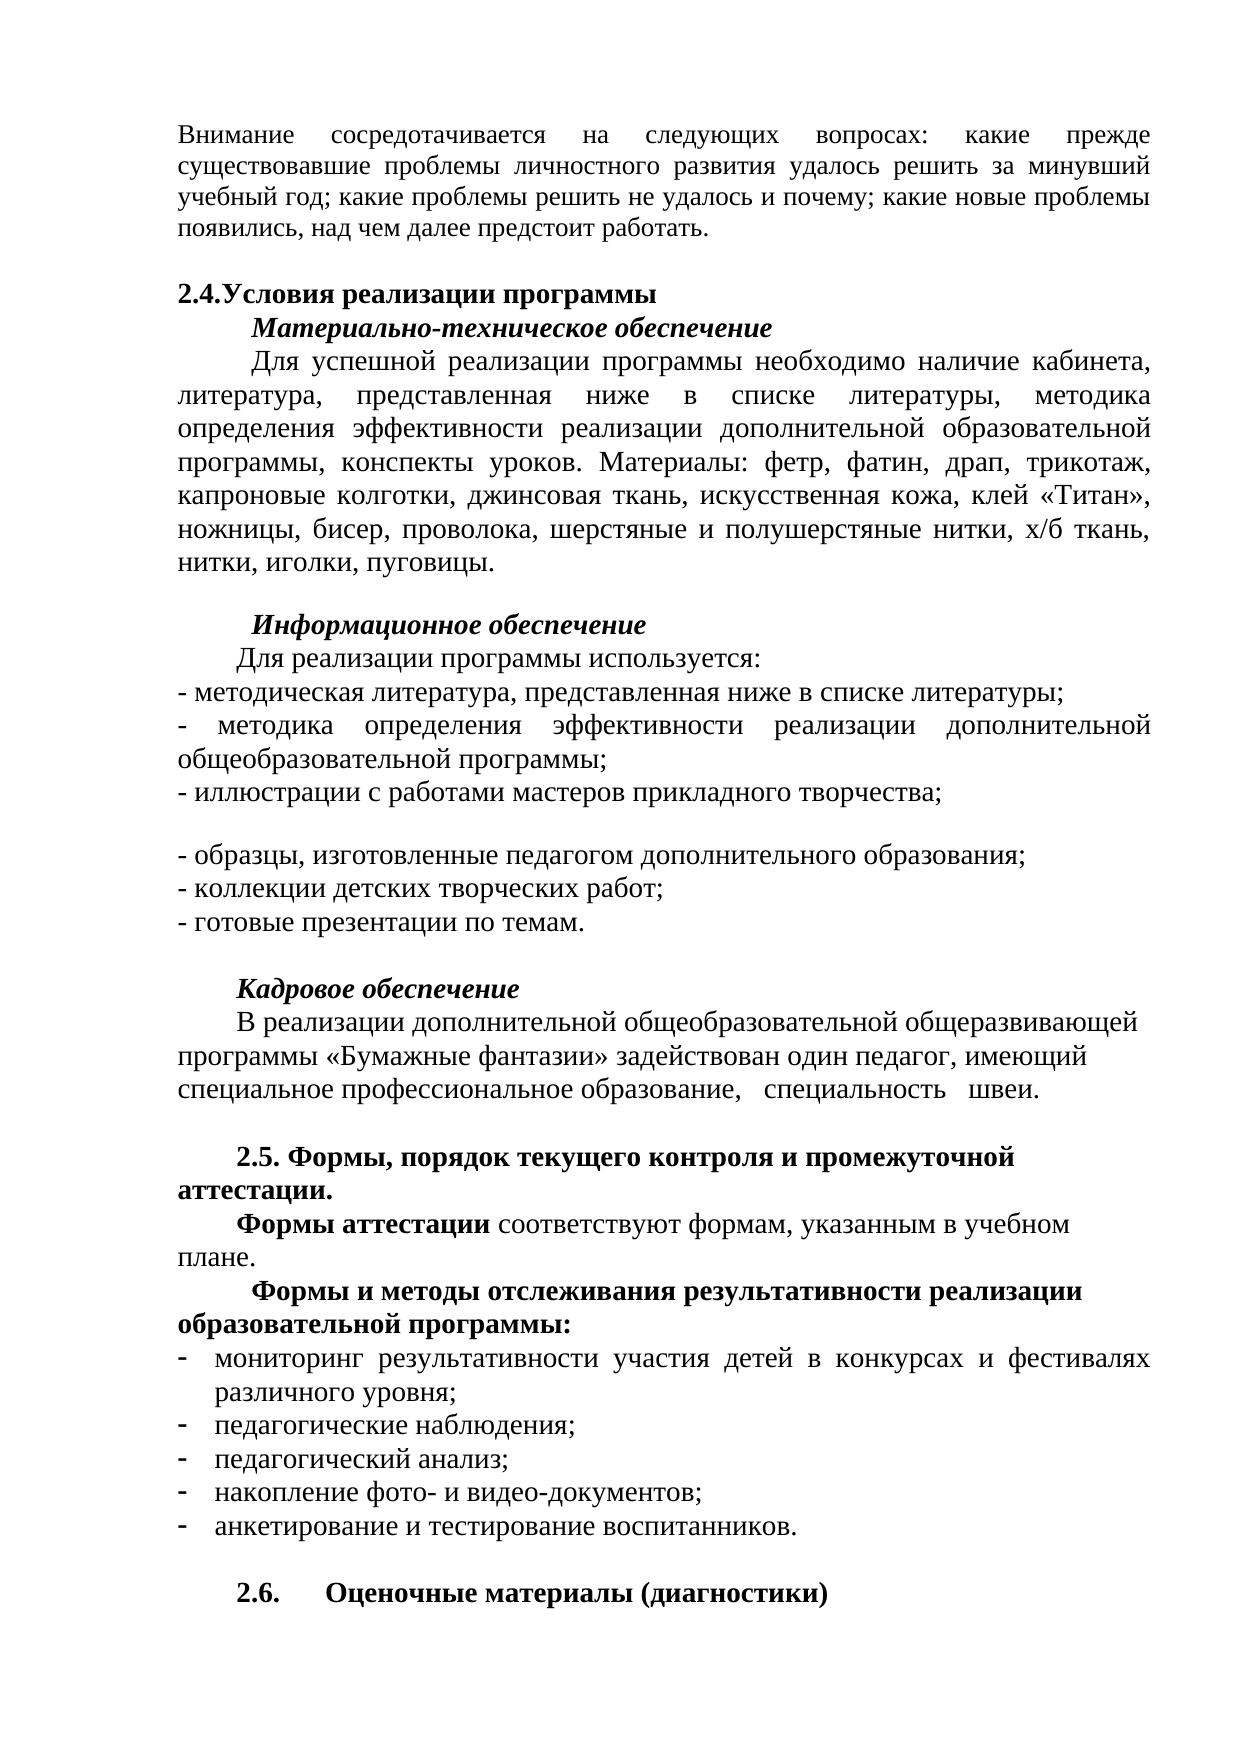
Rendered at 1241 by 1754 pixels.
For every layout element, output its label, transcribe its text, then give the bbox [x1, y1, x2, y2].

list мониторинг результативности участия детей в конкурсах и фестивалях различного уровня; [177, 1340, 1152, 1407]
text - методика определения эффективности реализации дополнительной общеобразовательной программы; [177, 707, 1152, 774]
text - иллюстрации с работами мастеров прикладного творчества; [177, 774, 1152, 808]
text Информационное обеспечение [177, 607, 1149, 640]
text - готовые презентации по темам. [177, 904, 1152, 937]
text Формы аттестации соответствуют формам, указанным в учебном плане. [177, 1206, 1152, 1273]
text Для успешной реализации программы необходимо наличие кабинета, литература, представленная ниже в списке литературы, методика определения эффективности реализации дополнительной образовательной программы, конспекты уроков. Материалы: фетр, фатин, драп, трикотаж, капроновые колготки, джинсовая ткань, искусственная кожа, клей «Титан», ножницы, бисер, проволока, шерстяные и полушерстяные нитки, х/б ткань, нитки, иголки, пуговицы. [177, 343, 1152, 578]
text 2.6. Оценочные материалы (диагностики) [177, 1575, 1152, 1609]
text В реализации дополнительной общеобразовательной общеразвивающей программы «Бумажные фантазии» задействован один педагог, имеющий специальное профессиональное образование, специальность швеи. [177, 1004, 1152, 1105]
text Для реализации программы используется: [177, 640, 1152, 674]
text Внимание сосредотачивается на следующих вопросах: какие прежде существовавшие проблемы личностного развития удалось решить за минувший учебный год; какие проблемы решить не удалось и почему; какие новые проблемы появились, над чем далее предстоит работать. [177, 118, 1152, 243]
list накопление фото- и видео-документов; [177, 1474, 1152, 1508]
text Материально-техническое обеспечение [177, 310, 1149, 343]
text 2.4.Условия реализации программы [177, 276, 1149, 310]
list педагогический анализ; [177, 1441, 1152, 1474]
list анкетирование и тестирование воспитанников. [177, 1508, 1152, 1542]
text - коллекции детских творческих работ; [177, 870, 1152, 904]
list педагогические наблюдения; [177, 1407, 1152, 1441]
text - методическая литература, представленная ниже в списке литературы; [177, 674, 1152, 707]
text Кадровое обеспечение [177, 971, 1152, 1004]
text Формы и методы отслеживания результативности реализации образовательной программы: [177, 1273, 1152, 1340]
text - образцы, изготовленные педагогом дополнительного образования; [177, 837, 1152, 870]
text 2.5. Формы, порядок текущего контроля и промежуточной аттестации. [177, 1139, 1152, 1206]
